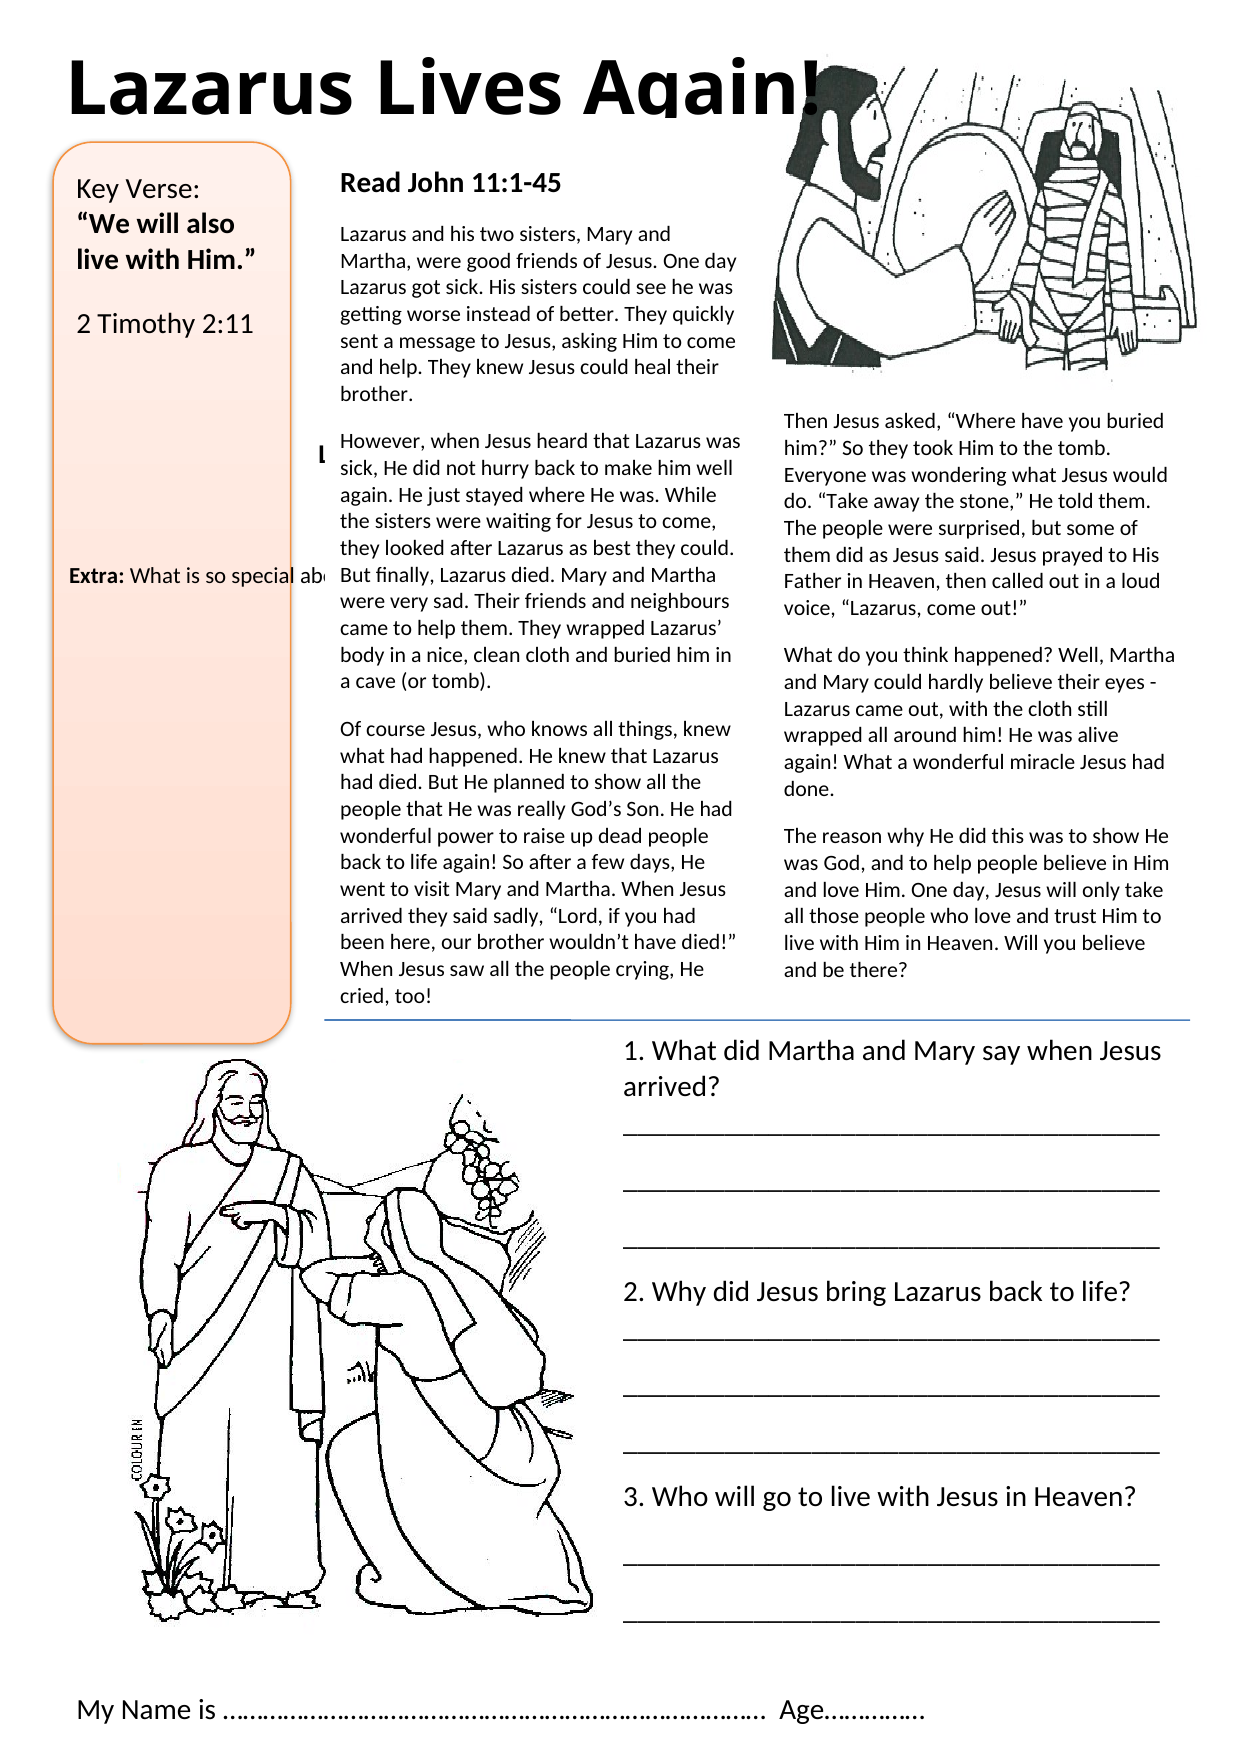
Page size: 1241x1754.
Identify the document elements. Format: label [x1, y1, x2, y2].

picture [757, 50, 1211, 391]
picture [117, 1059, 599, 1635]
